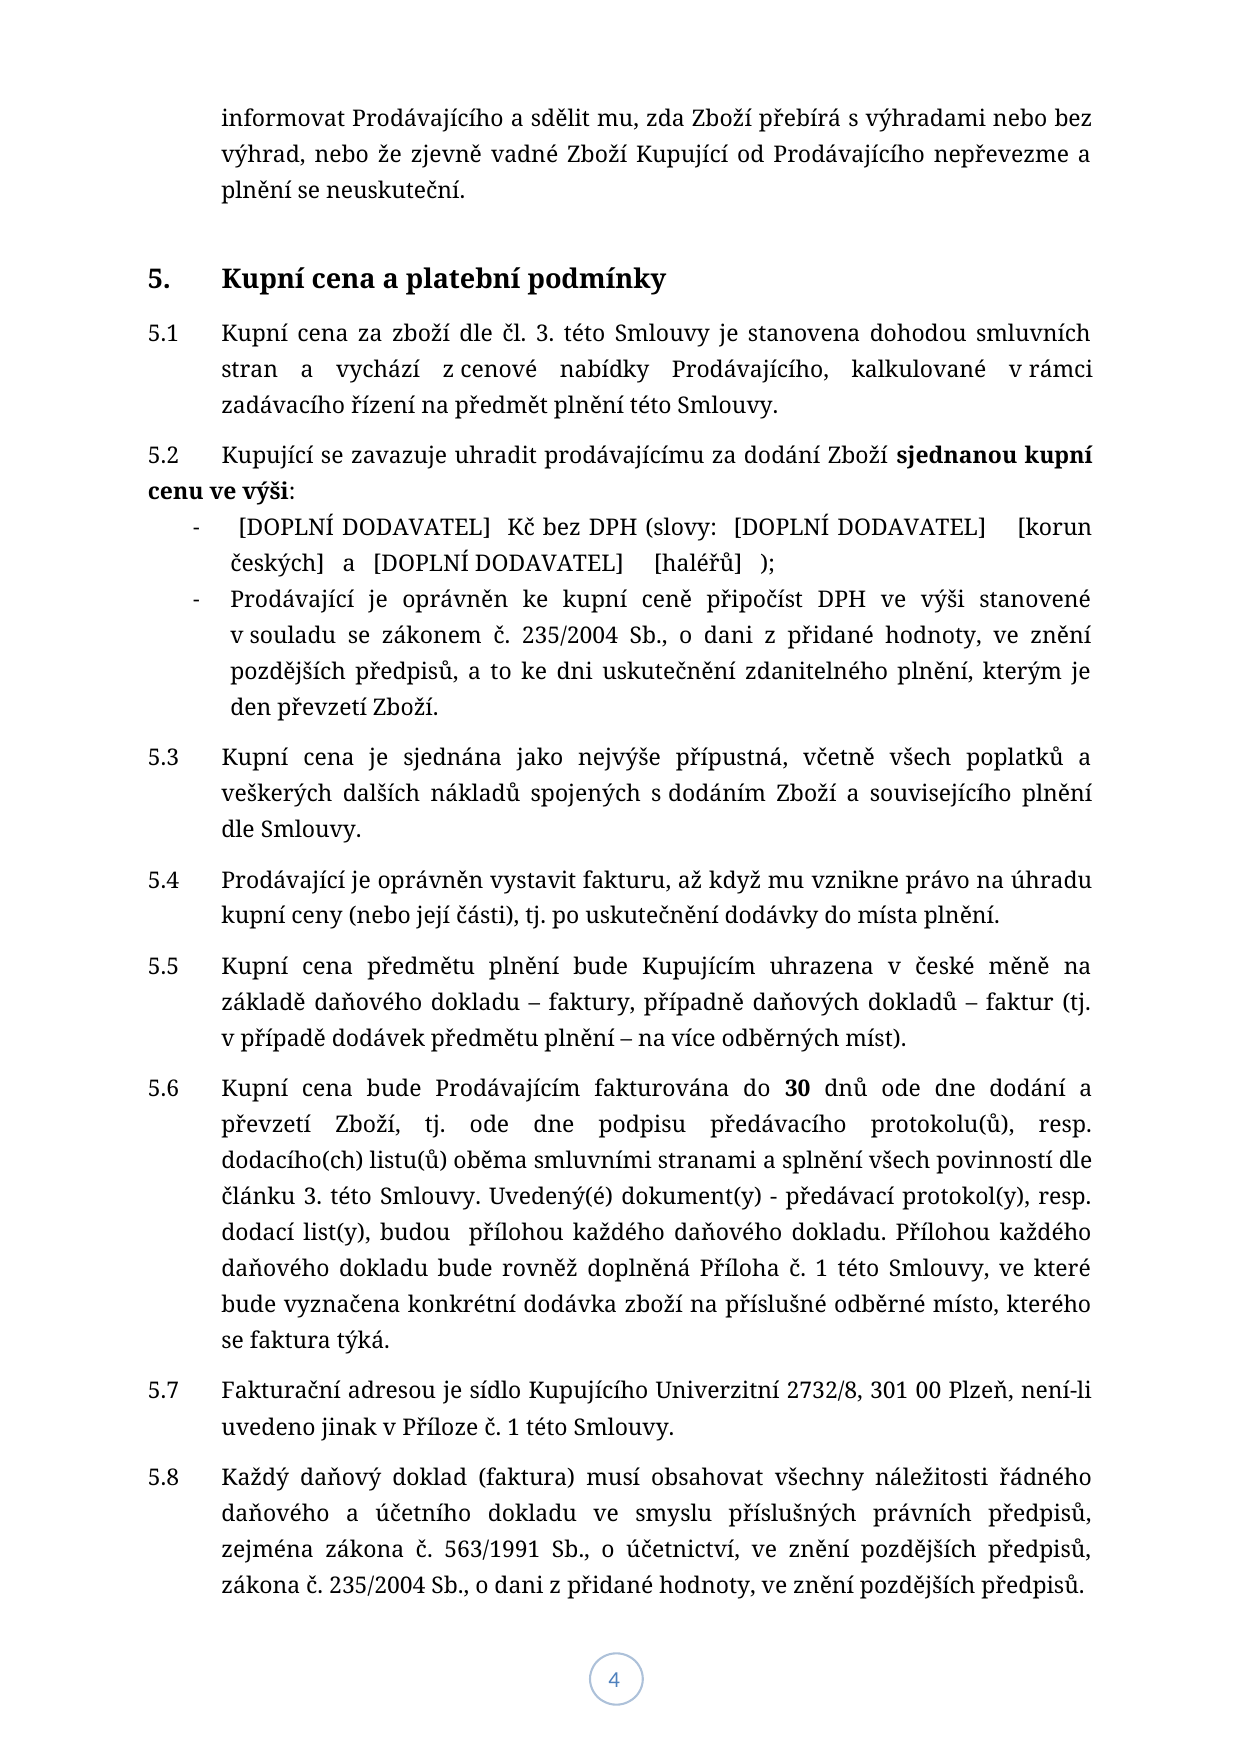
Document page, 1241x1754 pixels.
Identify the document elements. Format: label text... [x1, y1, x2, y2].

text 5.7 Fakturační adresou je sídlo Kupujícího Univerzitní 2732/8, 301 00 Plzeň, není-li uvedeno jinak v Příloze č. 1 této Smlouvy. [148, 1374, 1092, 1442]
text 5.4 Prodávající je oprávněn vystavit fakturu, až když mu vznikne právo na úhradu kupní ceny (nebo její části), tj. po uskutečnění dodávky do místa plnění. [148, 863, 1092, 931]
list [DOPLNÍ DODAVATEL] Kč bez DPH (slovy: [DOPLNÍ DODAVATEL] [korun českých] a [DOPLNÍ DODAVATEL] [haléřů] ); [193, 511, 1092, 578]
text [148, 102, 1092, 205]
text 5.2 Kupující se zavazuje uhradit prodávajícímu za dodání Zboží sjednanou kupní cenu ve výši: [148, 439, 1092, 506]
text 5.3 Kupní cena je sjednána jako nejvýše přípustná, včetně všech poplatků a veškerých dalších nákladů spojených s dodáním Zboží a souvisejícího plnění dle Smlouvy. [148, 741, 1092, 844]
text 5.1 Kupní cena za zboží dle čl. 3. této Smlouvy je stanovena dohodou smluvních stran a vychází z cenové nabídky Prodávajícího, kalkulované v rámci zadávacího řízení na předmět plnění této Smlouvy. [148, 317, 1092, 420]
text 5.8 Každý daňový doklad (faktura) musí obsahovat všechny náležitosti řádného daňového a účetního dokladu ve smyslu příslušných právních předpisů, zejména zákona č. 563/1991 Sb., o účetnictví, ve znění pozdějších předpisů, zákona č. 235/2004 Sb., o dani z přidané hodnoty, ve znění pozdějších předpisů. [148, 1461, 1092, 1600]
list Prodávající je oprávněn ke kupní ceně připočíst DPH ve výši stanovené v souladu se zákonem č. 235/2004 Sb., o dani z přidané hodnoty, ve znění pozdějších předpisů, a to ke dni uskutečnění zdanitelného plnění, kterým je den převzetí Zboží. [193, 583, 1092, 722]
text 5.5 Kupní cena předmětu plnění bude Kupujícím uhrazena v české měně na základě daňového dokladu – faktury, případně daňových dokladů – faktur (tj. v případě dodávek předmětu plnění – na více odběrných míst). [148, 950, 1092, 1053]
text 5.6 Kupní cena bude Prodávajícím fakturována do 30 dnů ode dne dodání a převzetí Zboží, tj. ode dne podpisu předávacího protokolu(ů), resp. dodacího(ch) listu(ů) oběma smluvními stranami a splnění všech povinností dle článku 3. této Smlouvy. Uvedený(é) dokument(y) - předávací protokol(y), resp. dodací list(y), budou přílohou každého daňového dokladu. Přílohou každého daňového dokladu bude rovněž doplněná Příloha č. 1 této Smlouvy, ve které bude vyznačena konkrétní dodávka zboží na příslušné odběrné místo, kterého se faktura týká. [148, 1072, 1092, 1355]
text 5. Kupní cena a platební podmínky [148, 260, 1092, 297]
